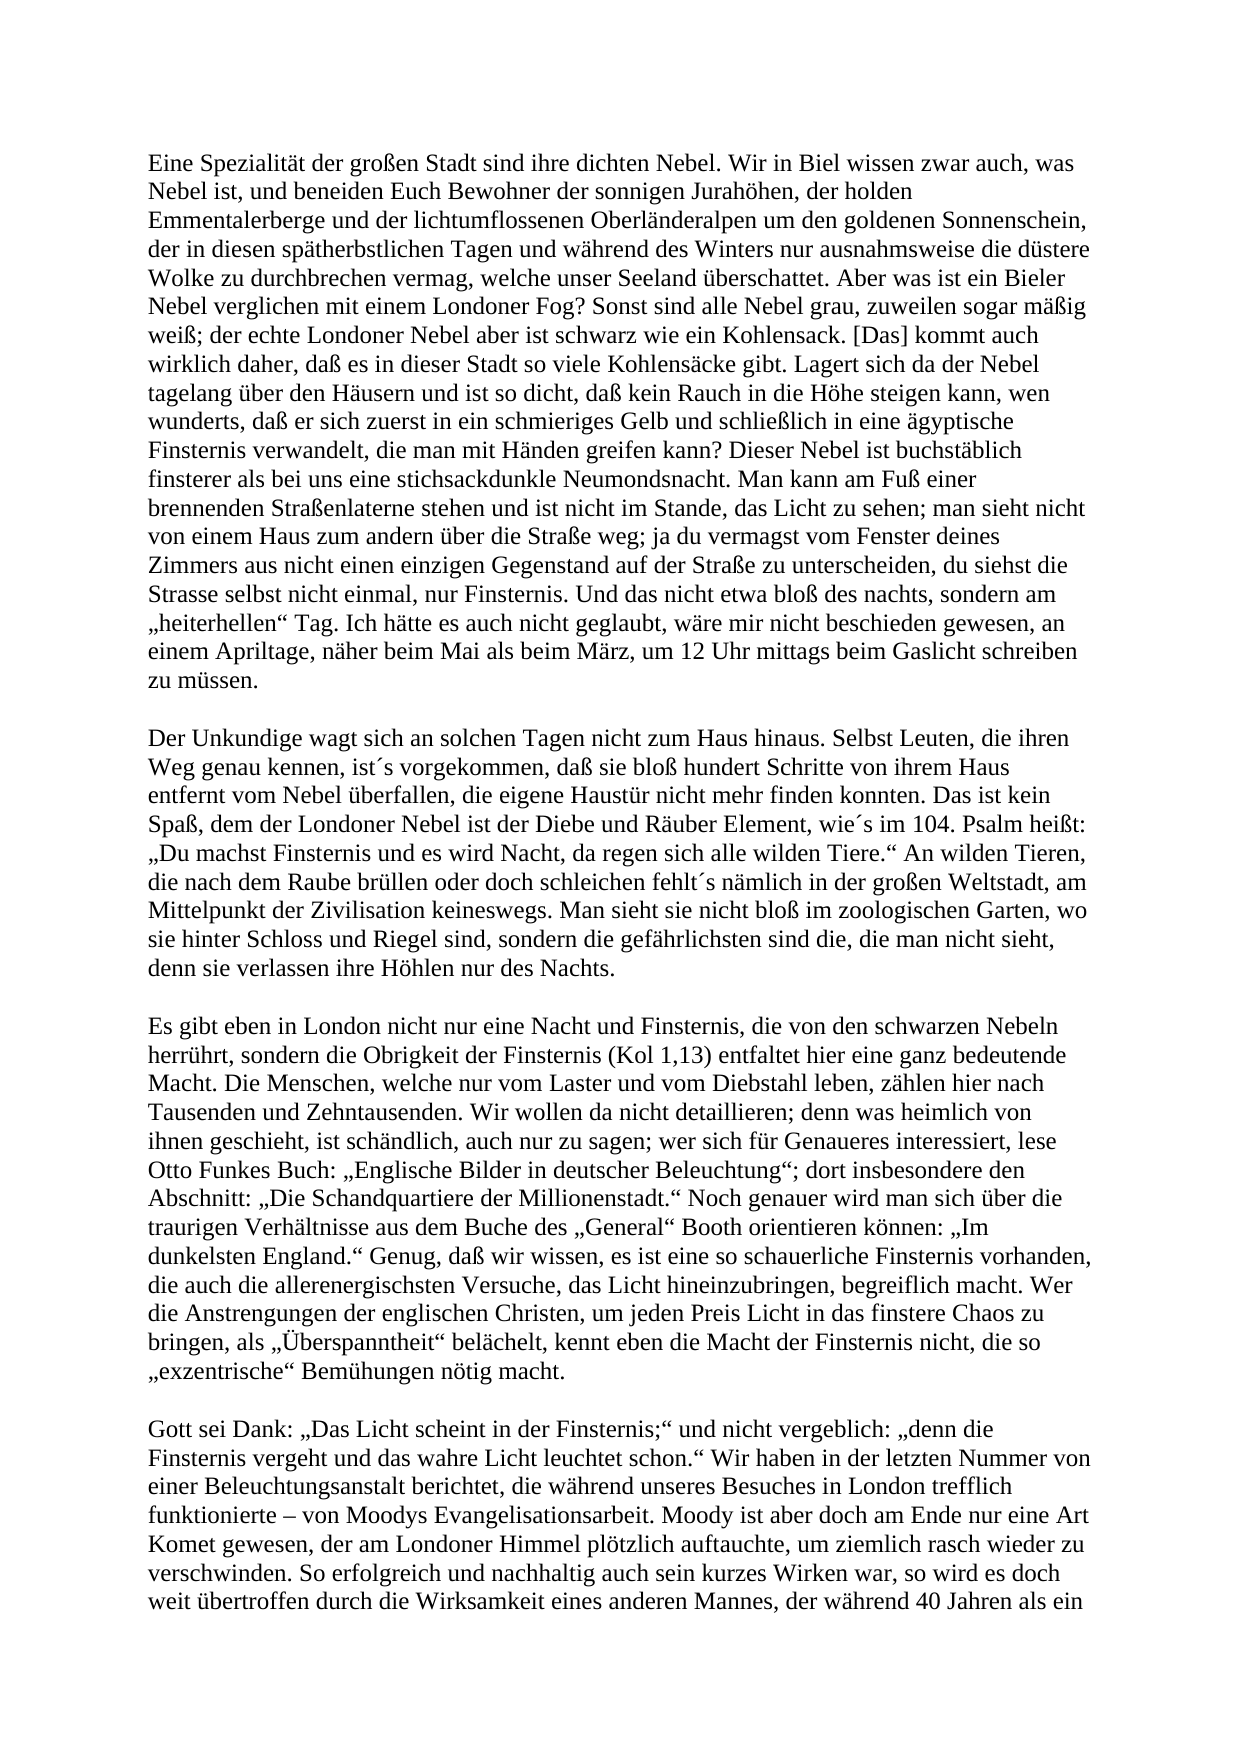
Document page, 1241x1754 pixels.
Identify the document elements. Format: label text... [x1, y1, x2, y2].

text Eine Spezialität der großen Stadt sind ihre dichten Nebel. Wir in Biel wissen zwar auch, was Nebel ist, und beneiden Euch Bewohner der sonnigen Jurahöhen, der holden Emmentalerberge und der lichtumflossenen Oberländeralpen um den goldenen Sonnenschein, der in diesen spätherbstlichen Tagen und während des Winters nur ausnahmsweise die düstere Wolke zu durchbrechen vermag, welche unser Seeland überschattet. Aber was ist ein Bieler Nebel verglichen mit einem Londoner Fog? Sonst sind alle Nebel grau, zuweilen sogar mäßig weiß; der echte Londoner Nebel aber ist schwarz wie ein Kohlensack. [Das] kommt auch wirklich daher, daß es in dieser Stadt so viele Kohlensäcke gibt. Lagert sich da der Nebel tagelang über den Häusern und ist so dicht, daß kein Rauch in die Höhe steigen kann, wen wunderts, daß er sich zuerst in ein schmieriges Gelb und schließlich in eine ägyptische Finsternis verwandelt, die man mit Händen greifen kann? Dieser Nebel ist buchstäblich finsterer als bei uns eine stichsackdunkle Neumondsnacht. Man kann am Fuß einer brennenden Straßenlaterne stehen und ist nicht im Stande, das Licht zu sehen; man sieht nicht von einem Haus zum andern über die Straße weg; ja du vermagst vom Fenster deines Zimmers aus nicht einen einzigen Gegenstand auf der Straße zu unterscheiden, du siehst die Strasse selbst nicht einmal, nur Finsternis. Und das nicht etwa bloß des nachts, sondern am „heiterhellen“ Tag. Ich hätte es auch nicht geglaubt, wäre mir nicht beschieden gewesen, an einem Apriltage, näher beim Mai als beim März, um 12 Uhr mittags beim Gaslicht schreiben zu müssen. [148, 148, 1093, 694]
text Der Unkundige wagt sich an solchen Tagen nicht zum Haus hinaus. Selbst Leuten, die ihren Weg genau kennen, ist´s vorgekommen, daß sie bloß hundert Schritte von ihrem Haus entfernt vom Nebel überfallen, die eigene Haustür nicht mehr finden konnten. Das ist kein Spaß, dem der Londoner Nebel ist der Diebe und Räuber Element, wie´s im 104. Psalm heißt: „Du machst Finsternis und es wird Nacht, da regen sich alle wilden Tiere.“ An wilden Tieren, die nach dem Raube brüllen oder doch schleichen fehlt´s nämlich in der großen Weltstadt, am Mittelpunkt der Zivilisation keineswegs. Man sieht sie nicht bloß im zoologischen Garten, wo sie hinter Schloss und Riegel sind, sondern die gefährlichsten sind die, die man nicht sieht, denn sie verlassen ihre Höhlen nur des Nachts. [148, 723, 1093, 982]
text Es gibt eben in London nicht nur eine Nacht und Finsternis, die von den schwarzen Nebeln herrührt, sondern die Obrigkeit der Finsternis (Kol 1,13) entfaltet hier eine ganz bedeutende Macht. Die Menschen, welche nur vom Laster und vom Diebstahl leben, zählen hier nach Tausenden und Zehntausenden. Wir wollen da nicht detaillieren; denn was heimlich von ihnen geschieht, ist schändlich, auch nur zu sagen; wer sich für Genaueres interessiert, lese Otto Funkes Buch: „Englische Bilder in deutscher Beleuchtung“; dort insbesondere den Abschnitt: „Die Schandquartiere der Millionenstadt.“ Noch genauer wird man sich über die traurigen Verhältnisse aus dem Buche des „General“ Booth orientieren können: „Im dunkelsten England.“ Genug, daß wir wissen, es ist eine so schauerliche Finsternis vorhanden, die auch die allerenergischsten Versuche, das Licht hineinzubringen, begreiflich macht. Wer die Anstrengungen der englischen Christen, um jeden Preis Licht in das finstere Chaos zu bringen, als „Überspanntheit“ belächelt, kennt eben die Macht der Finsternis nicht, die so „exzentrische“ Bemühungen nötig macht. [148, 1011, 1093, 1385]
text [148, 1414, 1093, 1615]
